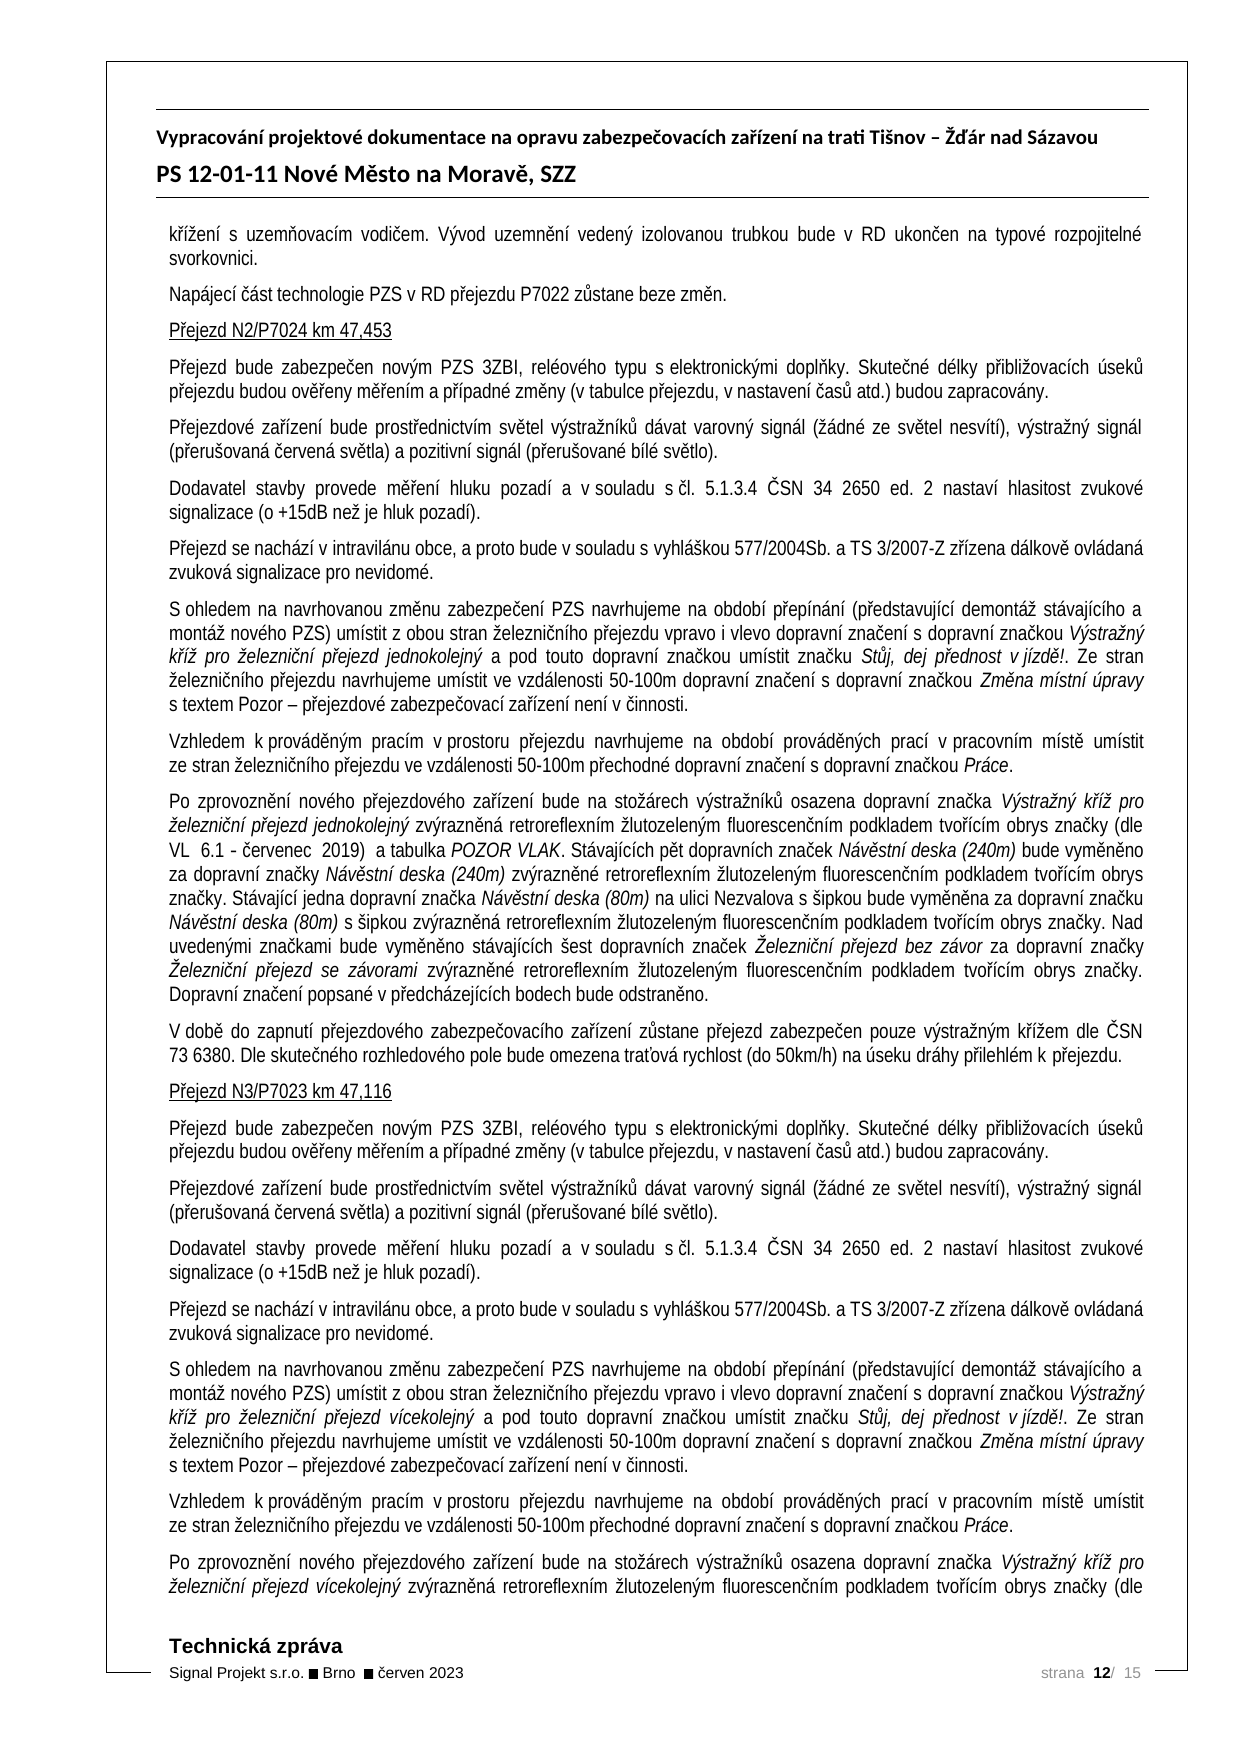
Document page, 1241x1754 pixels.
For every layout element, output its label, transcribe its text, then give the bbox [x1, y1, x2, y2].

text Přejezd se nachází v intravilánu obce, a proto bude v souladu s vyhláškou 577/2004Sb. a TS 3/2007-Z zřízena dálkově ovládaná zvuková signalizace pro nevidomé. [169, 1297, 1144, 1344]
text S ohledem na navrhovanou změnu zabezpečení PZS navrhujeme na období přepínání (představující demontáž stávajícího a montáž nového PZS) umístit z obou stran železničního přejezdu vpravo i vlevo dopravní značení s dopravní značkou Výstražný kříž pro železniční přejezd jednokolejný a pod touto dopravní značkou umístit značku Stůj, dej přednost v jízdě!. Ze stran železničního přejezdu navrhujeme umístit ve vzdálenosti 50-100m dopravní značení s dopravní značkou Změna místní úpravy s textem Pozor – přejezdové zabezpečovací zařízení není v činnosti. [169, 597, 1144, 716]
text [169, 222, 1144, 269]
text Přejezd bude zabezpečen novým PZS 3ZBI, reléového typu s elektronickými doplňky. Skutečné délky přibližovacích úseků přejezdu budou ověřeny měřením a případné změny (v tabulce přejezdu, v nastavení časů atd.) budou zapracovány. [169, 1115, 1144, 1163]
text Dodavatel stavby provede měření hluku pozadí a v souladu s čl. 5.1.3.4 ČSN 34 2650 ed. 2 nastaví hlasitost zvukové signalizace (o +15dB než je hluk pozadí). [169, 476, 1144, 524]
text Napájecí část technologie PZS v RD přejezdu P7022 zůstane beze změn. [169, 282, 1144, 306]
text Přejezdové zařízení bude prostřednictvím světel výstražníků dávat varovný signál (žádné ze světel nesvítí), výstražný signál (přerušovaná červená světla) a pozitivní signál (přerušované bílé světlo). [169, 415, 1144, 463]
text Přejezd se nachází v intravilánu obce, a proto bude v souladu s vyhláškou 577/2004Sb. a TS 3/2007-Z zřízena dálkově ovládaná zvuková signalizace pro nevidomé. [169, 536, 1144, 584]
picture [364, 1669, 374, 1679]
text Vzhledem k prováděným pracím v prostoru přejezdu navrhujeme na období prováděných prací v pracovním místě umístit ze stran železničního přejezdu ve vzdálenosti 50-100m přechodné dopravní značení s dopravní značkou Práce. [169, 729, 1144, 777]
text V době do zapnutí přejezdového zabezpečovacího zařízení zůstane přejezd zabezpečen pouze výstražným křížem dle ČSN 73 6380. Dle skutečného rozhledového pole bude omezena traťová rychlost (do 50km/h) na úseku dráhy přilehlém k přejezdu. [169, 1018, 1144, 1066]
text Přejezd bude zabezpečen novým PZS 3ZBI, reléového typu s elektronickými doplňky. Skutečné délky přibližovacích úseků přejezdu budou ověřeny měřením a případné změny (v tabulce přejezdu, v nastavení časů atd.) budou zapracovány. [169, 355, 1144, 403]
text Přejezd N2/P7024 km 47,453 [169, 318, 1144, 342]
picture [308, 1669, 318, 1679]
text Vzhledem k prováděným pracím v prostoru přejezdu navrhujeme na období prováděných prací v pracovním místě umístit ze stran železničního přejezdu ve vzdálenosti 50-100m přechodné dopravní značení s dopravní značkou Práce. [169, 1489, 1144, 1537]
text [169, 1550, 1144, 1598]
text Dodavatel stavby provede měření hluku pozadí a v souladu s čl. 5.1.3.4 ČSN 34 2650 ed. 2 nastaví hlasitost zvukové signalizace (o +15dB než je hluk pozadí). [169, 1236, 1144, 1284]
text Po zprovoznění nového přejezdového zařízení bude na stožárech výstražníků osazena dopravní značka Výstražný kříž pro železniční přejezd jednokolejný zvýrazněná retroreflexním žlutozeleným fluorescenčním podkladem tvořícím obrys značky (dle VL 6.1 ‐ červenec 2019) a tabulka POZOR VLAK. Stávajících pět dopravních značek Návěstní deska (240m) bude vyměněno za dopravní značky Návěstní deska (240m) zvýrazněné retroreflexním žlutozeleným fluorescenčním podkladem tvořícím obrys značky. Stávající jedna dopravní značka Návěstní deska (80m) na ulici Nezvalova s šipkou bude vyměněna za dopravní značku Návěstní deska (80m) s šipkou zvýrazněná retroreflexním žlutozeleným fluorescenčním podkladem tvořícím obrys značky. Nad uvedenými značkami bude vyměněno stávajících šest dopravních značek Železniční přejezd bez závor za dopravní značky Železniční přejezd se závorami zvýrazněné retroreflexním žlutozeleným fluorescenčním podkladem tvořícím obrys značky. Dopravní značení popsané v předcházejících bodech bude odstraněno. [169, 789, 1144, 1006]
text Přejezdové zařízení bude prostřednictvím světel výstražníků dávat varovný signál (žádné ze světel nesvítí), výstražný signál (přerušovaná červená světla) a pozitivní signál (přerušované bílé světlo). [169, 1176, 1144, 1224]
text S ohledem na navrhovanou změnu zabezpečení PZS navrhujeme na období přepínání (představující demontáž stávajícího a montáž nového PZS) umístit z obou stran železničního přejezdu vpravo i vlevo dopravní značení s dopravní značkou Výstražný kříž pro železniční přejezd vícekolejný a pod touto dopravní značkou umístit značku Stůj, dej přednost v jízdě!. Ze stran železničního přejezdu navrhujeme umístit ve vzdálenosti 50-100m dopravní značení s dopravní značkou Změna místní úpravy s textem Pozor – přejezdové zabezpečovací zařízení není v činnosti. [169, 1357, 1144, 1477]
text Přejezd N3/P7023 km 47,116 [169, 1079, 1144, 1103]
